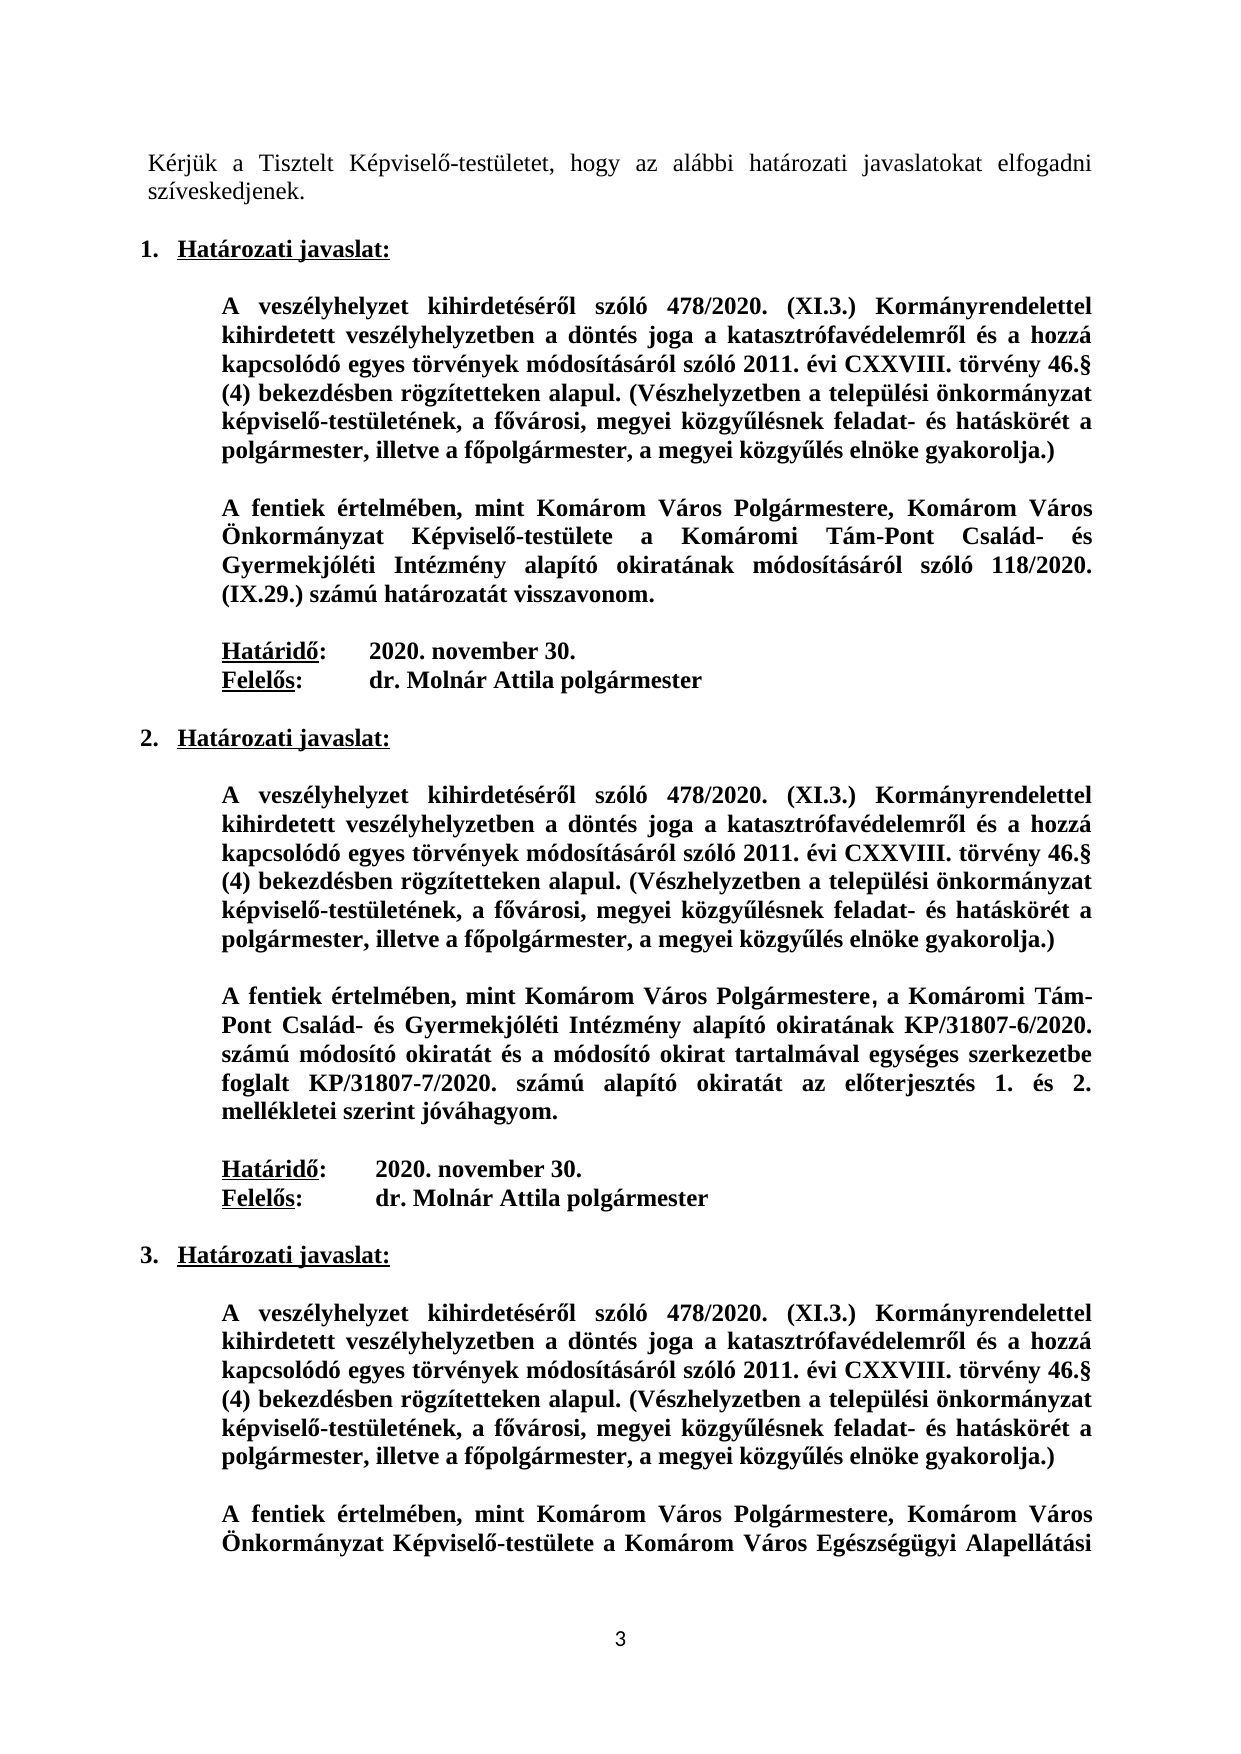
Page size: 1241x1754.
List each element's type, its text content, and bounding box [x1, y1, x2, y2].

text A fentiek értelmében, mint Komárom Város Polgármestere, a Komáromi Tám-Pont Család- és Gyermekjóléti Intézmény alapító okiratának KP/31807-6/2020. számú módosító okiratát és a módosító okirat tartalmával egységes szerkezetbe foglalt KP/31807-7/2020. számú alapító okiratát az előterjesztés 1. és 2. mellékletei szerint jóváhagyom. [221, 981, 1093, 1125]
text A fentiek értelmében, mint Komárom Város Polgármestere, Komárom Város Önkormányzat Képviselő-testülete a Komáromi Tám-Pont Család- és Gyermekjóléti Intézmény alapító okiratának módosításáról szóló 118/2020. (IX.29.) számú határozatát visszavonom. [221, 493, 1093, 608]
text Határidő: 2020. november 30. [148, 636, 1093, 665]
text Felelős: dr. Molnár Attila polgármester [148, 1183, 1093, 1211]
list Határozati javaslat: [140, 1240, 1093, 1269]
title Kérjük a Tisztelt Képviselő-testületet, hogy az alábbi határozati javaslatokat elfogadni szíveskedjenek. [148, 148, 1093, 205]
list Határozati javaslat: [140, 723, 1093, 751]
text Felelős: dr. Molnár Attila polgármester [148, 665, 1093, 694]
list Határozati javaslat: [140, 234, 1093, 263]
text Határidő: 2020. november 30. [148, 1154, 1093, 1183]
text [221, 1499, 1093, 1556]
